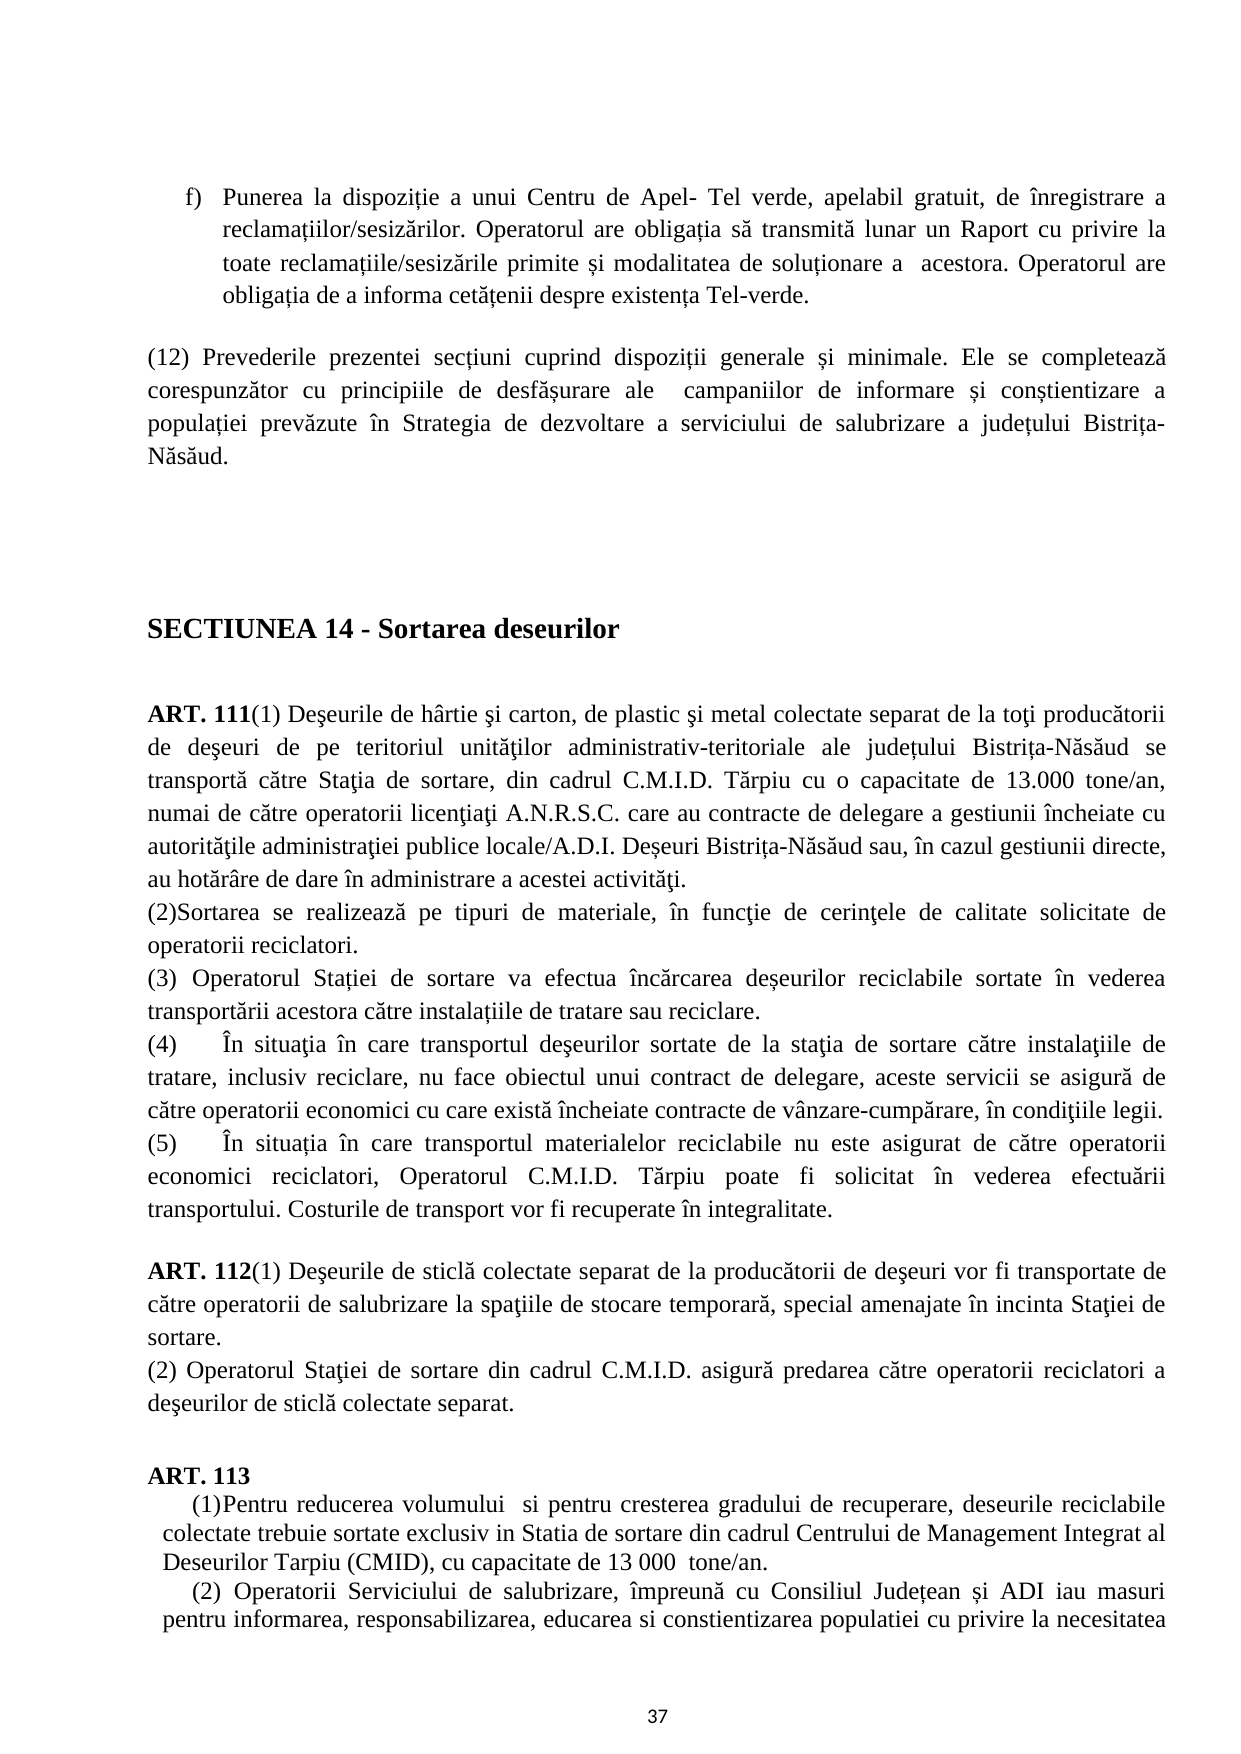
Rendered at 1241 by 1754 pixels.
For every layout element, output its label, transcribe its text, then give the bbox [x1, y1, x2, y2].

text SECTIUNEA 14 - Sortarea deseurilor [147, 612, 1167, 645]
text ART. 113 [147, 1461, 1167, 1489]
text ART. 112(1) Deşeurile de sticlă colectate separat de la producătorii de deşeuri vor fi transportate de către operatorii de salubrizare la spaţiile de stocare temporară, special amenajate în incinta Staţiei de sortare. [147, 1256, 1167, 1351]
list Punerea la dispoziție a unui Centru de Apel- Tel verde, apelabil gratuit, de înregistrare a reclamațiilor/sesizărilor. Operatorul are obligația să transmită lunar un Raport cu privire la toate reclamațiile/sesizările primite și modalitatea de soluționare a acestora. Operatorul are obligația de a informa cetățenii despre existența Tel-verde. [185, 182, 1167, 309]
list Operatorul Stației de sortare va efectua încărcarea deșeurilor reciclabile sortate în vederea transportării acestora către instalațiile de tratare sau reciclare. [147, 963, 1167, 1025]
list Pentru reducerea volumului si pentru cresterea gradului de recuperare, deseurile reciclabile colectate trebuie sortate exclusiv in Statia de sortare din cadrul Centrului de Management Integrat al Deseurilor Tarpiu (CMID), cu capacitate de 13 000 tone/an. [162, 1489, 1167, 1576]
text (2)Sortarea se realizează pe tipuri de materiale, în funcţie de cerinţele de calitate solicitate de operatorii reciclatori. [147, 897, 1167, 959]
text ART. 111(1) Deşeurile de hârtie şi carton, de plastic şi metal colectate separat de la toţi producătorii de deşeuri de pe teritoriul unităţilor administrativ-teritoriale ale județului Bistrița-Năsăud se transportă către Staţia de sortare, din cadrul C.M.I.D. Tărpiu cu o capacitate de 13.000 tone/an, numai de către operatorii licenţiaţi A.N.R.S.C. care au contracte de delegare a gestiunii încheiate cu autorităţile administraţiei publice locale/A.D.I. Deșeuri Bistrița-Năsăud sau, în cazul gestiunii directe, au hotărâre de dare în administrare a acestei activităţi. [147, 699, 1167, 893]
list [162, 1576, 1167, 1633]
list În situaţia în care transportul deşeurilor sortate de la staţia de sortare către instalaţiile de tratare, inclusiv reciclare, nu face obiectul unui contract de delegare, aceste servicii se asigură de către operatorii economici cu care există încheiate contracte de vânzare-cumpărare, în condiţiile legii. [147, 1029, 1167, 1124]
list În situația în care transportul materialelor reciclabile nu este asigurat de către operatorii economici reciclatori, Operatorul C.M.I.D. Tărpiu poate fi solicitat în vederea efectuării transportului. Costurile de transport vor fi recuperate în integralitate. [147, 1128, 1167, 1223]
text (12) Prevederile prezentei secțiuni cuprind dispoziții generale și minimale. Ele se completează corespunzător cu principiile de desfășurare ale campaniilor de informare și conștientizare a populației prevăzute în Strategia de dezvoltare a serviciului de salubrizare a județului Bistrița-Năsăud. [147, 342, 1167, 470]
text (2) Operatorul Staţiei de sortare din cadrul C.M.I.D. asigură predarea către operatorii reciclatori a deşeurilor de sticlă colectate separat. [147, 1355, 1167, 1417]
